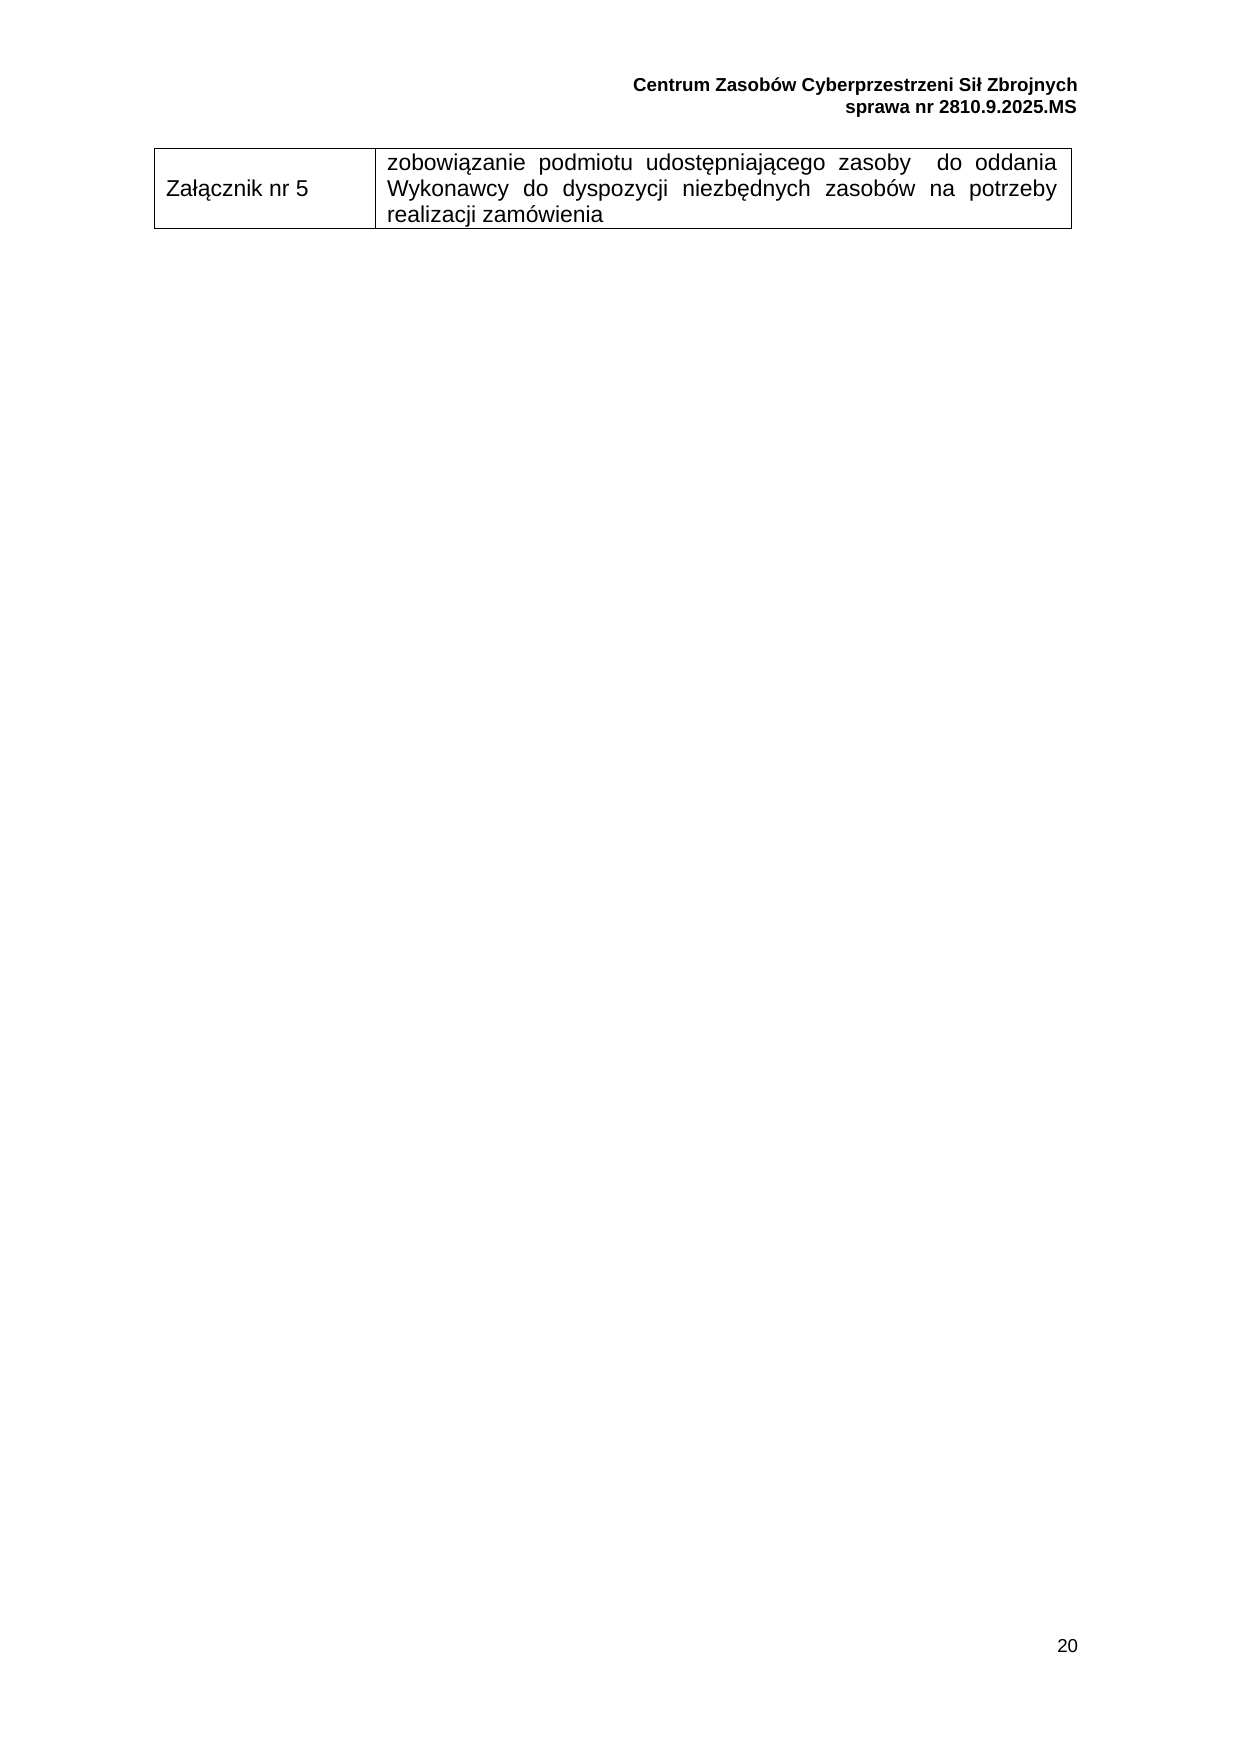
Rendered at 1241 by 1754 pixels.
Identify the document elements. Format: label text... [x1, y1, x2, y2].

table_cell Załącznik nr 5 [155, 149, 375, 228]
table_cell zobowiązanie podmiotu udostępniającego zasoby do oddania Wykonawcy do dyspozycji niezbędnych zasobów na potrzeby realizacji zamówienia [376, 149, 1071, 228]
